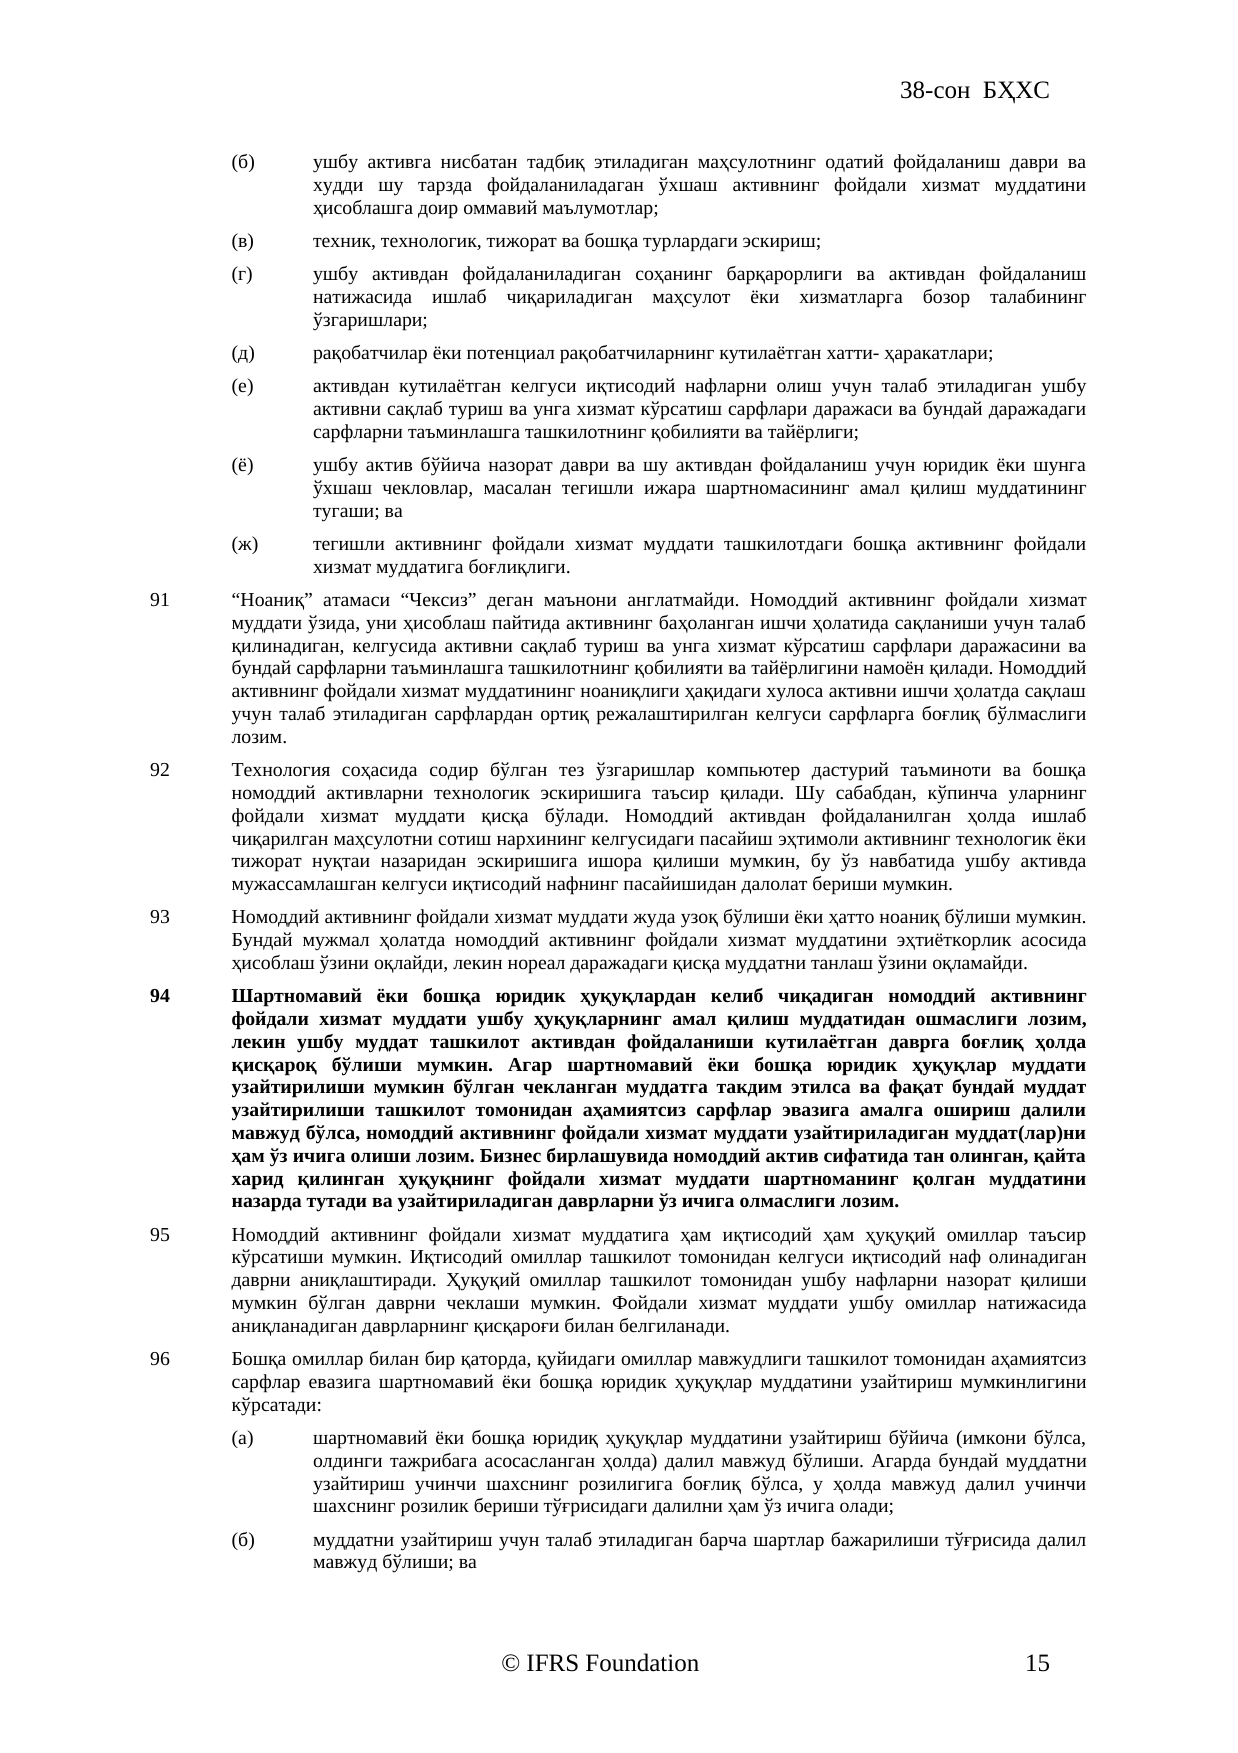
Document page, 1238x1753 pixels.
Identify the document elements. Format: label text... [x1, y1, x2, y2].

text 93 Номоддий активнинг фойдали хизмат муддати жуда узоқ бўлиши ёки ҳатто ноаниқ бўлиши мумкин. Бундай мужмал ҳолатда номоддий активнинг фойдали хизмат муддатини эҳтиёткорлик асосида ҳисоблаш ўзини оқлайди, лекин нореал даражадаги қисқа муддатни танлаш ўзини оқламайди. [150, 905, 1087, 974]
text (г) ушбу активдан фойдаланиладиган соҳанинг барқарорлиги ва активдан фойдаланиш натижасида ишлаб чиқариладиган маҳсулот ёки хизматларга бозор талабининг ўзгаришлари; [231, 262, 1087, 331]
text (б) муддатни узайтириш учун талаб этиладиган барча шартлар бажарилиши тўғрисида далил мавжуд бўлиши; ва [231, 1528, 1087, 1573]
text (д) рақобатчилар ёки потенциал рақобатчиларнинг кутилаётган хатти- ҳаракатлари; [231, 341, 1087, 364]
text (е) активдан кутилаётган келгуси иқтисодий нафларни олиш учун талаб этиладиган ушбу активни сақлаб туриш ва унга хизмат кўрсатиш сарфлари даражаси ва бундай даражадаги сарфларни таъминлашга ташкилотнинг қобилияти ва тайёрлиги; [231, 374, 1087, 443]
text 95 Номоддий активнинг фойдали хизмат муддатига ҳам иқтисодий ҳам ҳуқуқий омиллар таъсир кўрсатиши мумкин. Иқтисодий омиллар ташкилот томонидан келгуси иқтисодий наф олинадиган даврни аниқлаштиради. Ҳуқуқий омиллар ташкилот томонидан ушбу нафларни назорат қилиши мумкин бўлган даврни чеклаши мумкин. Фойдали хизмат муддати ушбу омиллар натижасида аниқланадиган даврларнинг қисқароғи билан белгиланади. [150, 1223, 1087, 1337]
text (a) шартномавий ёки бошқа юридиқ ҳуқуқлар муддатини узайтириш бўйича (имкони бўлса, олдинги тажрибага асосасланган ҳолда) далил мавжуд бўлиши. Агарда бундай муддатни узайтириш учинчи шахснинг розилигига боғлиқ бўлса, у ҳолда мавжуд далил учинчи шахснинг розилик бериши тўғрисидаги далилни ҳам ўз ичига олади; [231, 1426, 1087, 1517]
text 94 Шартномавий ёки бошқа юридик ҳуқуқлардан келиб чиқадиган номоддий активнинг фойдали хизмат муддати ушбу ҳуқуқларнинг амал қилиш муддатидан ошмаслиги лозим, лекин ушбу муддат ташкилот активдан фойдаланиши кутилаётган даврга боғлиқ ҳолда қисқароқ бўлиши мумкин. Агар шартномавий ёки бошқа юридик ҳуқуқлар муддати узайтирилиши мумкин бўлган чекланган муддатга такдим этилса ва фақат бундай муддат узайтирилиши ташкилот томонидан аҳамиятсиз сарфлар эвазига амалга ошириш далили мавжуд бўлса, номоддий активнинг фойдали хизмат муддати узайтириладиган муддат(лар)ни ҳам ўз ичига олиши лозим. Бизнес бирлашувида номоддий актив сифатида тан олинган, қайта харид қилинган ҳуқуқнинг фойдали хизмат муддати шартноманинг қолган муддатини назарда тутади ва узайтириладиган даврларни ўз ичига олмаслиги лозим. [150, 984, 1087, 1212]
text 92 Технология соҳасида содир бўлган тез ўзгаришлар компьютер дастурий таъминоти ва бошқа номоддий активларни технологик эскиришига таъсир қилади. Шу сабабдан, кўпинча уларнинг фойдали хизмат муддати қисқа бўлади. Номоддий активдан фойдаланилган ҳолда ишлаб чиқарилган маҳсулотни сотиш нархининг келгусидаги пасайиш эҳтимоли активнинг технологик ёки тижорат нуқтаи назаридан эскиришига ишора қилиши мумкин, бу ўз навбатида ушбу активда мужассамлашган келгуси иқтисодий нафнинг пасайишидан далолат бериши мумкин. [150, 758, 1087, 895]
text 91 “Ноаниқ” атамаси “Чексиз” деган маънони англатмайди. Номоддий активнинг фойдали хизмат муддати ўзида, уни ҳисоблаш пайтида активнинг баҳоланган ишчи ҳолатида сақланиши учун талаб қилинадиган, келгусида активни сақлаб туриш ва унга хизмат кўрсатиш сарфлари даражасини ва бундай сарфларни таъминлашга ташкилотнинг қобилияти ва тайёрлигини намоён қилади. Номоддий активнинг фойдали хизмат муддатининг ноаниқлиги ҳақидаги хулоса активни ишчи ҳолатда сақлаш учун талаб этиладиган сарфлардан ортиқ режалаштирилган келгуси сарфларга боғлиқ бўлмаслиги лозим. [150, 588, 1087, 748]
text (ё) ушбу актив бўйича назорат даври ва шу активдан фойдаланиш учун юридик ёки шунга ўхшаш чекловлар, масалан тегишли ижара шартномасининг амал қилиш муддатининг тугаши; ва [231, 453, 1087, 521]
text (б) ушбу активга нисбатан тадбиқ этиладиган маҳсулотнинг одатий фойдаланиш даври ва худди шу тарзда фойдаланиладаган ўхшаш активнинг фойдали хизмат муддатини ҳисоблашга доир оммавий маълумотлар; [231, 150, 1087, 218]
text (ж) тегишли активнинг фойдали хизмат муддати ташкилотдаги бошқа активнинг фойдали хизмат муддатига боғлиқлиги. [231, 532, 1087, 577]
text 96 Бошқа омиллар билан бир қаторда, қуйидаги омиллар мавжудлиги ташкилот томонидан аҳамиятсиз сарфлар евазига шартномавий ёки бошқа юридик ҳуқуқлар муддатини узайтириш мумкинлигини кўрсатади: [150, 1347, 1087, 1416]
text (в) техник, технологик, тижорат ва бошқа турлардаги эскириш; [231, 229, 1087, 252]
